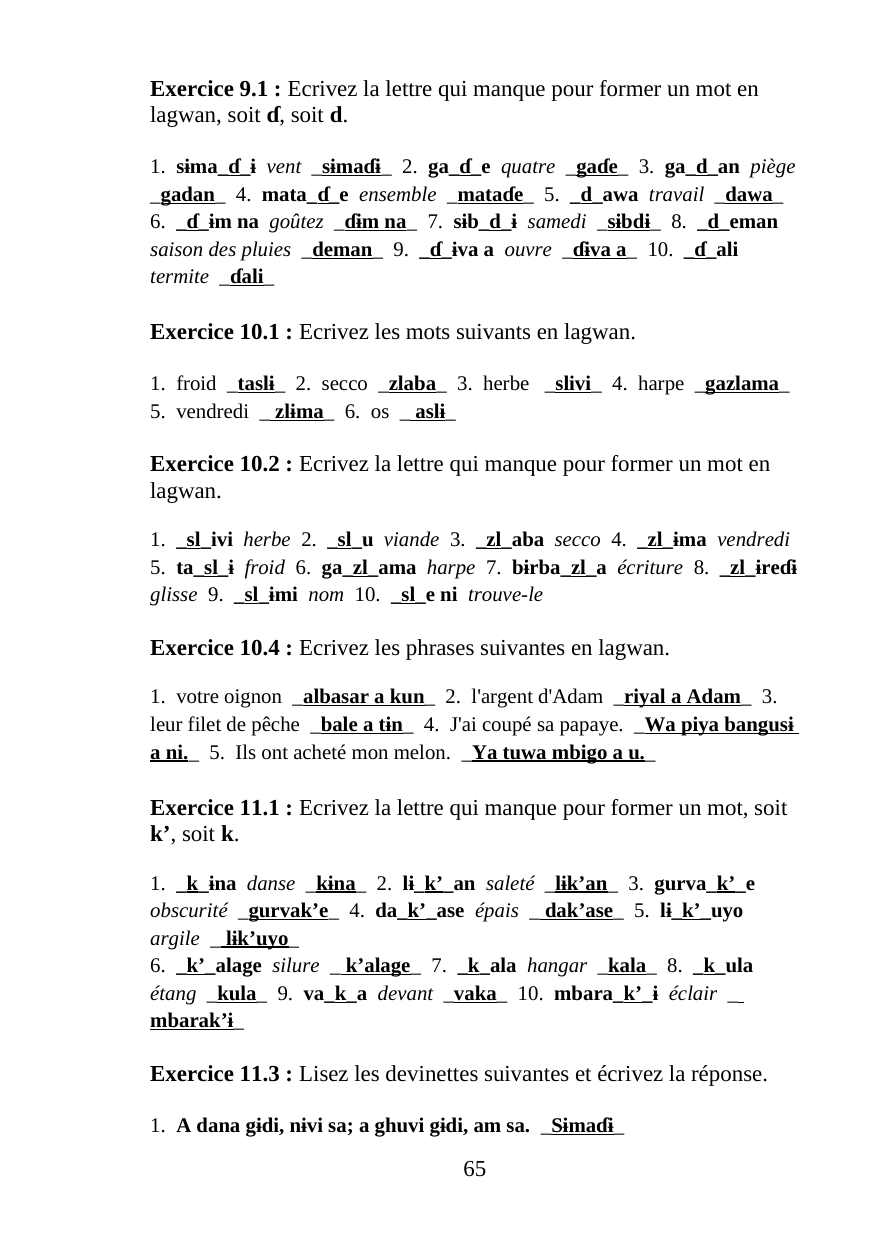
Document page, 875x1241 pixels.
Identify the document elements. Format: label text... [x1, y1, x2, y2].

text 1. _sl_ivi herbe 2. _sl_u viande 3. _zl_aba secco 4. _zl_ɨma vendredi 5. ta_sl_ɨ froid 6. ga_zl_ama harpe 7. bɨrba_zl_a écriture 8. _zl_ɨreɗɨ glisse 9. _sl_ɨmi nom 10. _sl_e ni trouve-le [150, 527, 799, 606]
text Exercice 11.1 : Ecrivez la lettre qui manque pour former un mot, soit kʼ, soit k. [150, 794, 799, 846]
text 1. sɨma_ɗ_ɨ vent _sɨmaɗɨ_ 2. ga_ɗ_e quatre _gaɗe_ 3. ga_d_an piège _gadan_ 4. mata_ɗ_e ensemble _mataɗe_ 5. _d_awa travail _dawa_ 6. _ɗ_ɨm na goûtez _ɗɨm na_ 7. sɨb_d_ɨ samedi _sɨbdɨ_ 8. _d_eman saison des pluies _deman_ 9. _ɗ_ɨva a ouvre _ɗɨva a_ 10. _ɗ_ali termite _ɗali_ [150, 154, 799, 288]
text Exercice 10.1 : Ecrivez les mots suivants en lagwan. [150, 318, 799, 345]
text Exercice 10.4 : Ecrivez les phrases suivantes en lagwan. [150, 634, 799, 660]
text 6. _kʼ_alage silure _ kʼalage_ 7. _k_ala hangar _kala_ 8. _k_ula étang _kula_ 9. va_k_a devant _vaka_ 10. mbara_kʼ_ɨ éclair _ mbarakʼɨ_ [150, 953, 799, 1032]
text 1. froid _taslɨ_ 2. secco _zlaba_ 3. herbe _slivi_ 4. harpe _gazlama_ 5. vendredi _ zlɨma_ 6. os _ aslɨ_ [150, 371, 799, 423]
text Exercice 9.1 : Ecrivez la lettre qui manque pour former un mot en lagwan, soit ɗ, soit d. [150, 75, 799, 128]
text Exercice 10.2 : Ecrivez la lettre qui manque pour former un mot en lagwan. [150, 450, 799, 503]
text 1. A dana gɨdi, nɨvi sa; a ghuvi gɨdi, am sa. _Sɨmaɗɨ_ [150, 1113, 799, 1137]
text 1. _k_ɨna danse _kɨna_ 2. lɨ_kʼ_an saleté _lɨkʼan_ 3. gurva_kʼ_e obscurité _gurvakʼe_ 4. da_kʼ_ase épais _ dakʼase_ 5. lɨ_kʼ_uyo argile _ lɨkʼuyo_ [150, 870, 799, 950]
text Exercice 11.3 : Lisez les devinettes suivantes et écrivez la réponse. [150, 1060, 799, 1086]
text 1. votre oignon _albasar a kun_ 2. l'argent d'Adam _riyal a Adam_ 3. leur filet de pêche _bale a tɨn_ 4. J'ai coupé sa papaye. _Wa piya bangusɨ a ni._ 5. Ils ont acheté mon melon. _Ya tuwa mbigo a u._ [150, 684, 799, 764]
